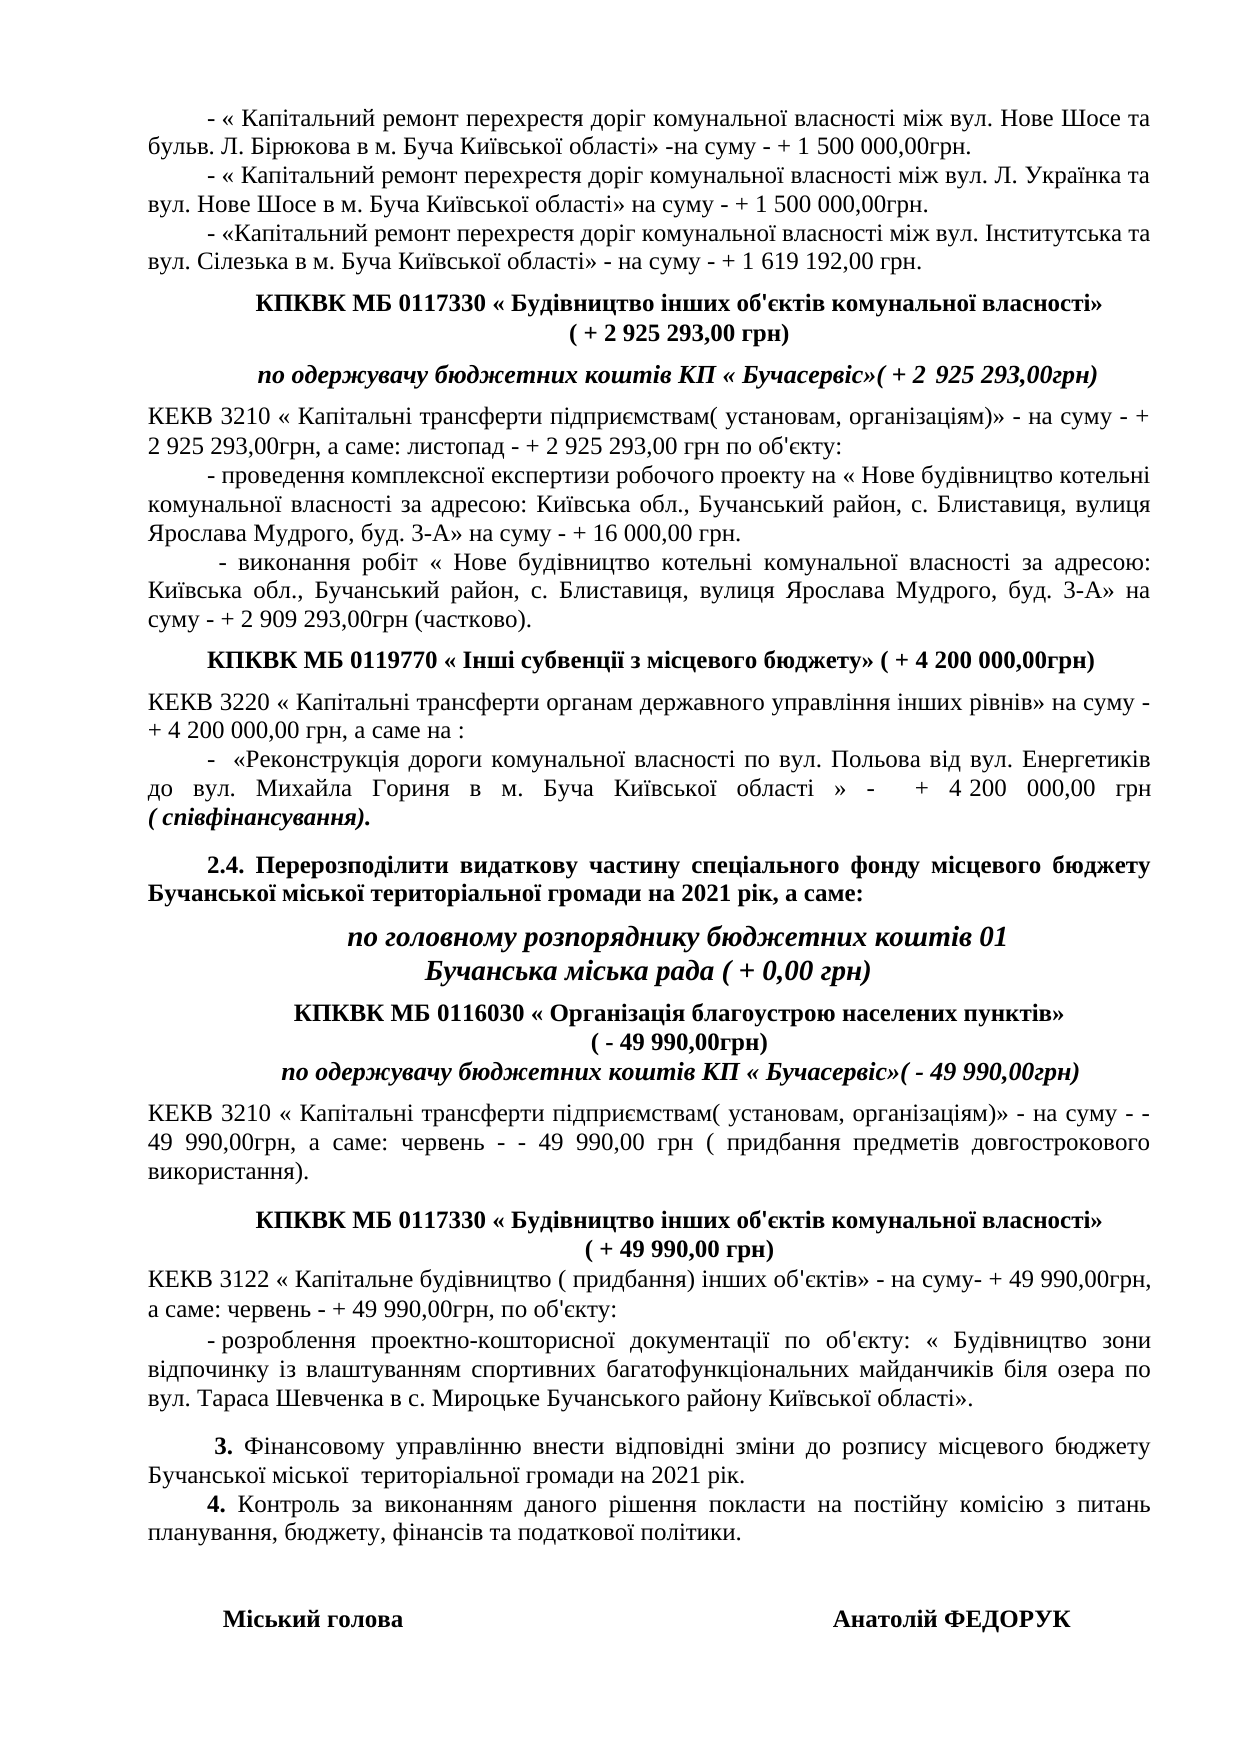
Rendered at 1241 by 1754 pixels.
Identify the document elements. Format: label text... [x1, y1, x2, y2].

text - «Реконструкція дороги комунальної власності по вул. Польова від вул. Енергетиків до вул. Михайла Гориня в м. Буча Київської області » - + 4 200 000,00 грн ( співфінансування). [148, 744, 1152, 831]
list проведення комплексної експертизи робочого проекту на « Нове будівництво котельні комунальної власності за адресою: Київська обл., Бучанський район, с. Блиставиця, вулиця Ярослава Мудрого, буд. 3-А» на суму - + 16 000,00 грн. [148, 461, 1152, 547]
text КПКВК МБ 0117330 « Будівництво інших об'єктів комунальної власності» [148, 1204, 1152, 1234]
list «Капітальний ремонт перехрестя доріг комунальної власності між вул. Інститутська та вул. Сілезька в м. Буча Київської області» - на суму - + 1 619 192,00 грн. [148, 218, 1152, 275]
text КЕКВ 3220 « Капітальні трансферти органам державного управління інших рівнів» на суму - + 4 200 000,00 грн, а саме на : [148, 687, 1152, 744]
text ( + 49 990,00 грн) [148, 1234, 1152, 1263]
text КЕКВ 3210 « Капітальні трансферти підприємствам( установам, організаціям)» - на суму - + 2 925 293,00грн, а саме: листопад - + 2 925 293,00 грн по об'єкту: [148, 401, 1152, 461]
text 4. Контроль за виконанням даного рішення покласти на постійну комісію з питань планування, бюджету, фінансів та податкової політики. [148, 1489, 1152, 1546]
text КПКВК МБ 0116030 « Організація благоустрою населених пунктів» [148, 998, 1152, 1027]
text КПКВК МБ 0119770 « Інші субвенції з місцевого бюджету» ( + 4 200 000,00грн) [148, 646, 1152, 674]
text Бучанська міська рада ( + 0,00 грн) [148, 953, 1152, 986]
text по головному розпоряднику бюджетних коштів 01 [148, 919, 1152, 953]
text КПКВК МБ 0117330 « Будівництво інших об'єктів комунальної власності» [148, 288, 1152, 318]
text по одержувачу бюджетних коштів КП « Бучасервіс»( + 2 925 293,00грн) [148, 359, 1152, 389]
text КЕКВ 3122 « Капітальне будівництво ( придбання) інших об'єктів» - на суму- + 49 990,00грн, а саме: червень - + 49 990,00грн, по об'єкту: [148, 1263, 1152, 1324]
text 3. Фінансовому управлінню внести відповідні зміни до розпису місцевого бюджету Бучанської міської територіальної громади на 2021 рік. [148, 1431, 1152, 1489]
text - виконання робіт « Нове будівництво котельні комунальної власності за адресою: Київська обл., Бучанський район, с. Блиставиця, вулиця Ярослава Мудрого, буд. 3-А» на суму - + 2 909 293,00грн (частково). [148, 547, 1152, 633]
list « Капітальний ремонт перехрестя доріг комунальної власності між вул. Л. Українка та вул. Нове Шосе в м. Буча Київської області» на суму - + 1 500 000,00грн. [148, 160, 1152, 218]
text 2.4. Перерозподілити видаткову частину спеціального фонду місцевого бюджету Бучанської міської територіальної громади на 2021 рік, а саме: [148, 850, 1152, 907]
text по одержувачу бюджетних коштів КП « Бучасервіс»( - 49 990,00грн) [148, 1056, 1152, 1086]
text Міський голова Анатолій ФЕДОРУК [148, 1604, 1152, 1632]
list « Капітальний ремонт перехрестя доріг комунальної власності між вул. Нове Шосе та бульв. Л. Бірюкова в м. Буча Київської області» -на суму - + 1 500 000,00грн. [148, 103, 1152, 160]
text ( + 2 925 293,00 грн) [148, 318, 1152, 347]
text ( - 49 990,00грн) [148, 1027, 1152, 1056]
list розроблення проектно-кошторисної документації по об'єкту: « Будівництво зони відпочинку із влаштуванням спортивних багатофункціональних майданчиків біля озера по вул. Тараса Шевченка в с. Мироцьке Бучанського району Київської області». [148, 1324, 1152, 1412]
text КЕКВ 3210 « Капітальні трансферти підприємствам( установам, організаціям)» - на суму - - 49 990,00грн, а саме: червень - - 49 990,00 грн ( придбання предметів довгострокового використання). [148, 1098, 1152, 1184]
